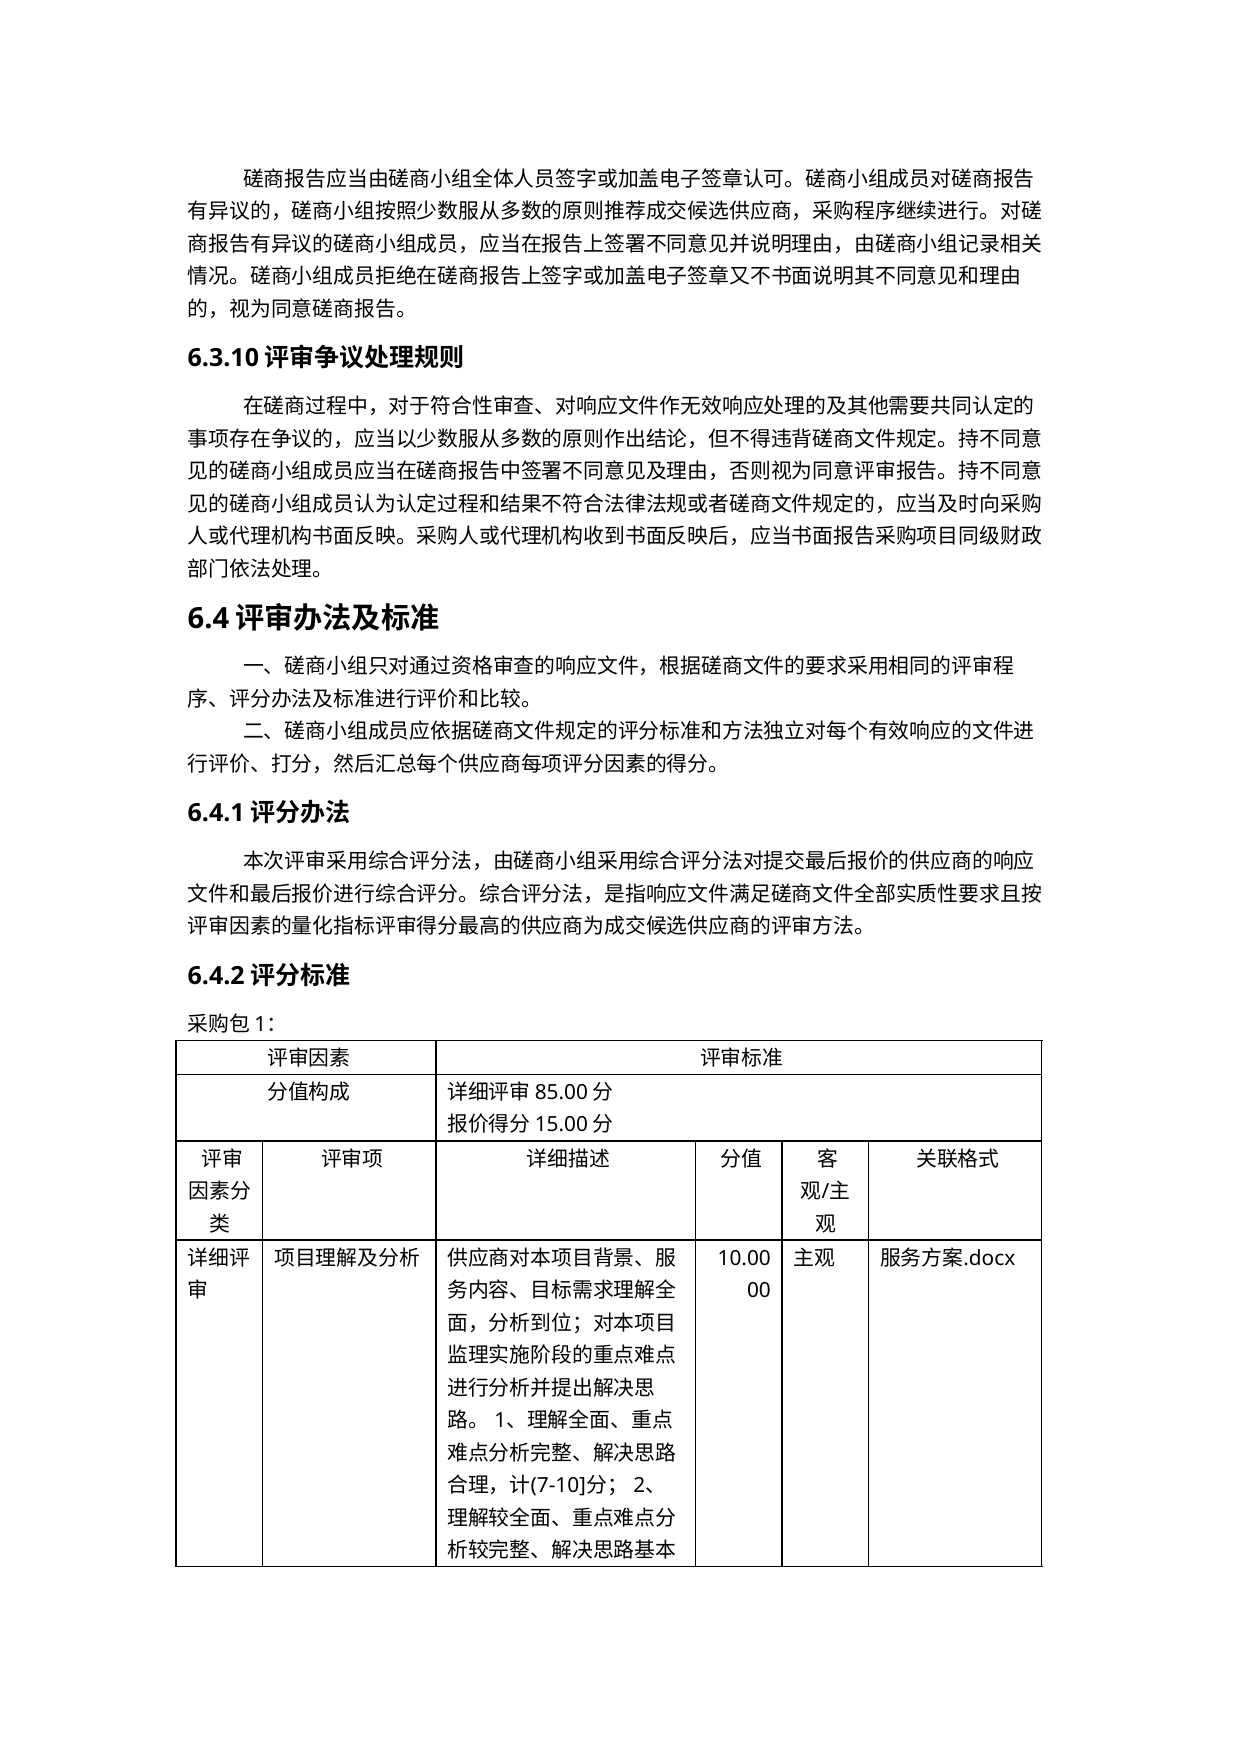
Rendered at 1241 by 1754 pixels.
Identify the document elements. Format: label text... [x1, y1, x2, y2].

table_cell 评审因素分类 [177, 1142, 262, 1239]
table_cell 详细评审 [177, 1241, 262, 1566]
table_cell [437, 1241, 695, 1566]
text 磋商报告应当由磋商小组全体人员签字或加盖电子签章认可。磋商小组成员对磋商报告有异议的，磋商小组按照少数服从多数的原则推荐成交候选供应商，采购程序继续进行。对磋商报告有异议的磋商小组成员，应当在报告上签署不同意见并说明理由，由磋商小组记录相关情况。磋商小组成员拒绝在磋商报告上签字或加盖电子签章又不书面说明其不同意见和理由的，视为同意磋商报告。 [187, 162, 1053, 324]
table_header 评审标准 [437, 1041, 1041, 1073]
text 在磋商过程中，对于符合性审查、对响应文件作无效响应处理的及其他需要共同认定的事项存在争议的，应当以少数服从多数的原则作出结论，但不得违背磋商文件规定。持不同意见的磋商小组成员应当在磋商报告中签署不同意见及理由，否则视为同意评审报告。持不同意见的磋商小组成员认为认定过程和结果不符合法律法规或者磋商文件规定的，应当及时向采购人或代理机构书面反映。采购人或代理机构收到书面反映后，应当书面报告采购项目同级财政部门依法处理。 [187, 389, 1053, 584]
text 6.3.10评审争议处理规则 [187, 324, 1053, 389]
text 6.4.1评分办法 [187, 779, 1053, 844]
table_cell 关联格式 [869, 1142, 1041, 1239]
table_cell 分值构成 [177, 1075, 435, 1140]
table_cell 详细描述 [437, 1142, 695, 1239]
table_cell 主观 [783, 1241, 868, 1566]
text 6.4评审办法及标准 [187, 584, 1053, 649]
text 二、磋商小组成员应依据磋商文件规定的评分标准和方法独立对每个有效响应的文件进行评价、打分，然后汇总每个供应商每项评分因素的得分。 [187, 714, 1053, 779]
table_cell 分值 [696, 1142, 781, 1239]
text 本次评审采用综合评分法，由磋商小组采用综合评分法对提交最后报价的供应商的响应文件和最后报价进行综合评分。综合评分法，是指响应文件满足磋商文件全部实质性要求且按评审因素的量化指标评审得分最高的供应商为成交候选供应商的评审方法。 [187, 844, 1053, 942]
text 采购包1： [187, 1007, 1053, 1039]
table_cell 评审项 [263, 1142, 435, 1239]
table_header 评审因素 [177, 1041, 435, 1073]
table_cell 项目理解及分析 [263, 1241, 435, 1566]
table_cell 详细评审85.00分 报价得分15.00分 [437, 1075, 1041, 1140]
table_cell 10.0000 [696, 1241, 781, 1566]
table_cell 客观/主观 [783, 1142, 868, 1239]
table_cell 服务方案.docx [869, 1241, 1041, 1566]
text 6.4.2评分标准 [187, 942, 1053, 1007]
text 一、磋商小组只对通过资格审查的响应文件，根据磋商文件的要求采用相同的评审程序、评分办法及标准进行评价和比较。 [187, 649, 1053, 714]
